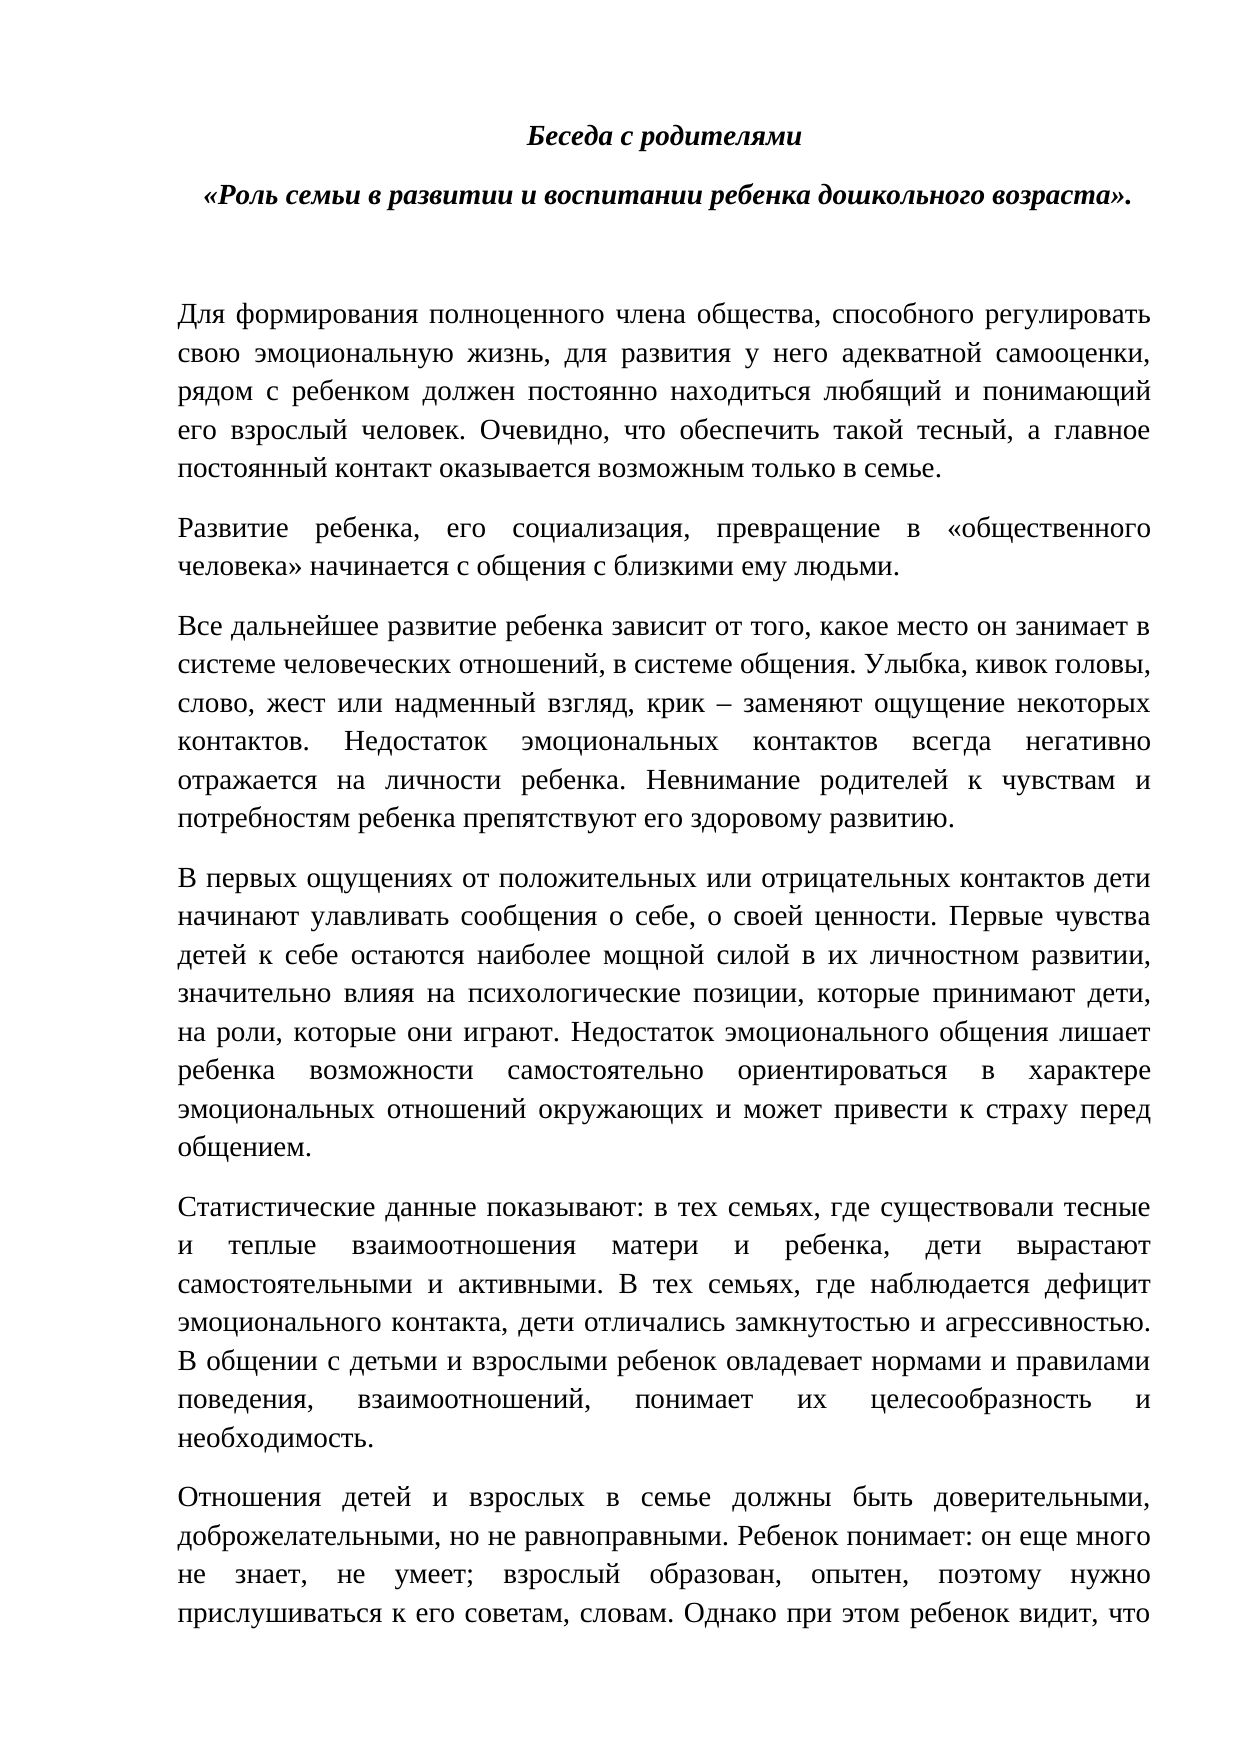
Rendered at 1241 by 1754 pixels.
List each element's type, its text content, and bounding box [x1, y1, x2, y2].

text Статистические данные показывают: в тех семьях, где существовали тесные и теплые взаимоотношения матери и ребенка, дети вырастают самостоятельными и активными. В тех семьях, где наблюдается дефицит эмоционального контакта, дети отличались замкнутостью и агрессивностью. В общении с детьми и взрослыми ребенок овладевает нормами и правилами поведения, взаимоотношений, понимает их целесообразность и необходимость. [177, 1189, 1152, 1454]
text «Роль семьи в развитии и воспитании ребенка дошкольного возраста». [177, 177, 1152, 211]
text В первых ощущениях от положительных или отрицательных контактов дети начинают улавливать сообщения о себе, о своей ценности. Первые чувства детей к себе остаются наиболее мощной силой в их личностном развитии, значительно влияя на психологические позиции, которые принимают дети, на роли, которые они играют. Недостаток эмоционального общения лишает ребенка возможности самостоятельно ориентироваться в характере эмоциональных отношений окружающих и может привести к страху перед общением. [177, 860, 1152, 1163]
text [177, 1479, 1152, 1629]
text Все дальнейшее развитие ребенка зависит от того, какое место он занимает в системе человеческих отношений, в системе общения. Улыбка, кивок головы, слово, жест или надменный взгляд, крик – заменяют ощущение некоторых контактов. Недостаток эмоциональных контактов всегда негативно отражается на личности ребенка. Невнимание родителей к чувствам и потребностям ребенка препятствуют его здоровому развитию. [177, 608, 1152, 834]
text Для формирования полноценного члена общества, способного регулировать свою эмоциональную жизнь, для развития у него адекватной самооценки, рядом с ребенком должен постоянно находиться любящий и понимающий его взрослый человек. Очевидно, что обеспечить такой тесный, а главное постоянный контакт оказывается возможным только в семье. [177, 296, 1152, 484]
text Развитие ребенка, его социализация, превращение в «общественного человека» начинается с общения с близкими ему людьми. [177, 510, 1152, 582]
text Беседа с родителями [177, 118, 1152, 152]
